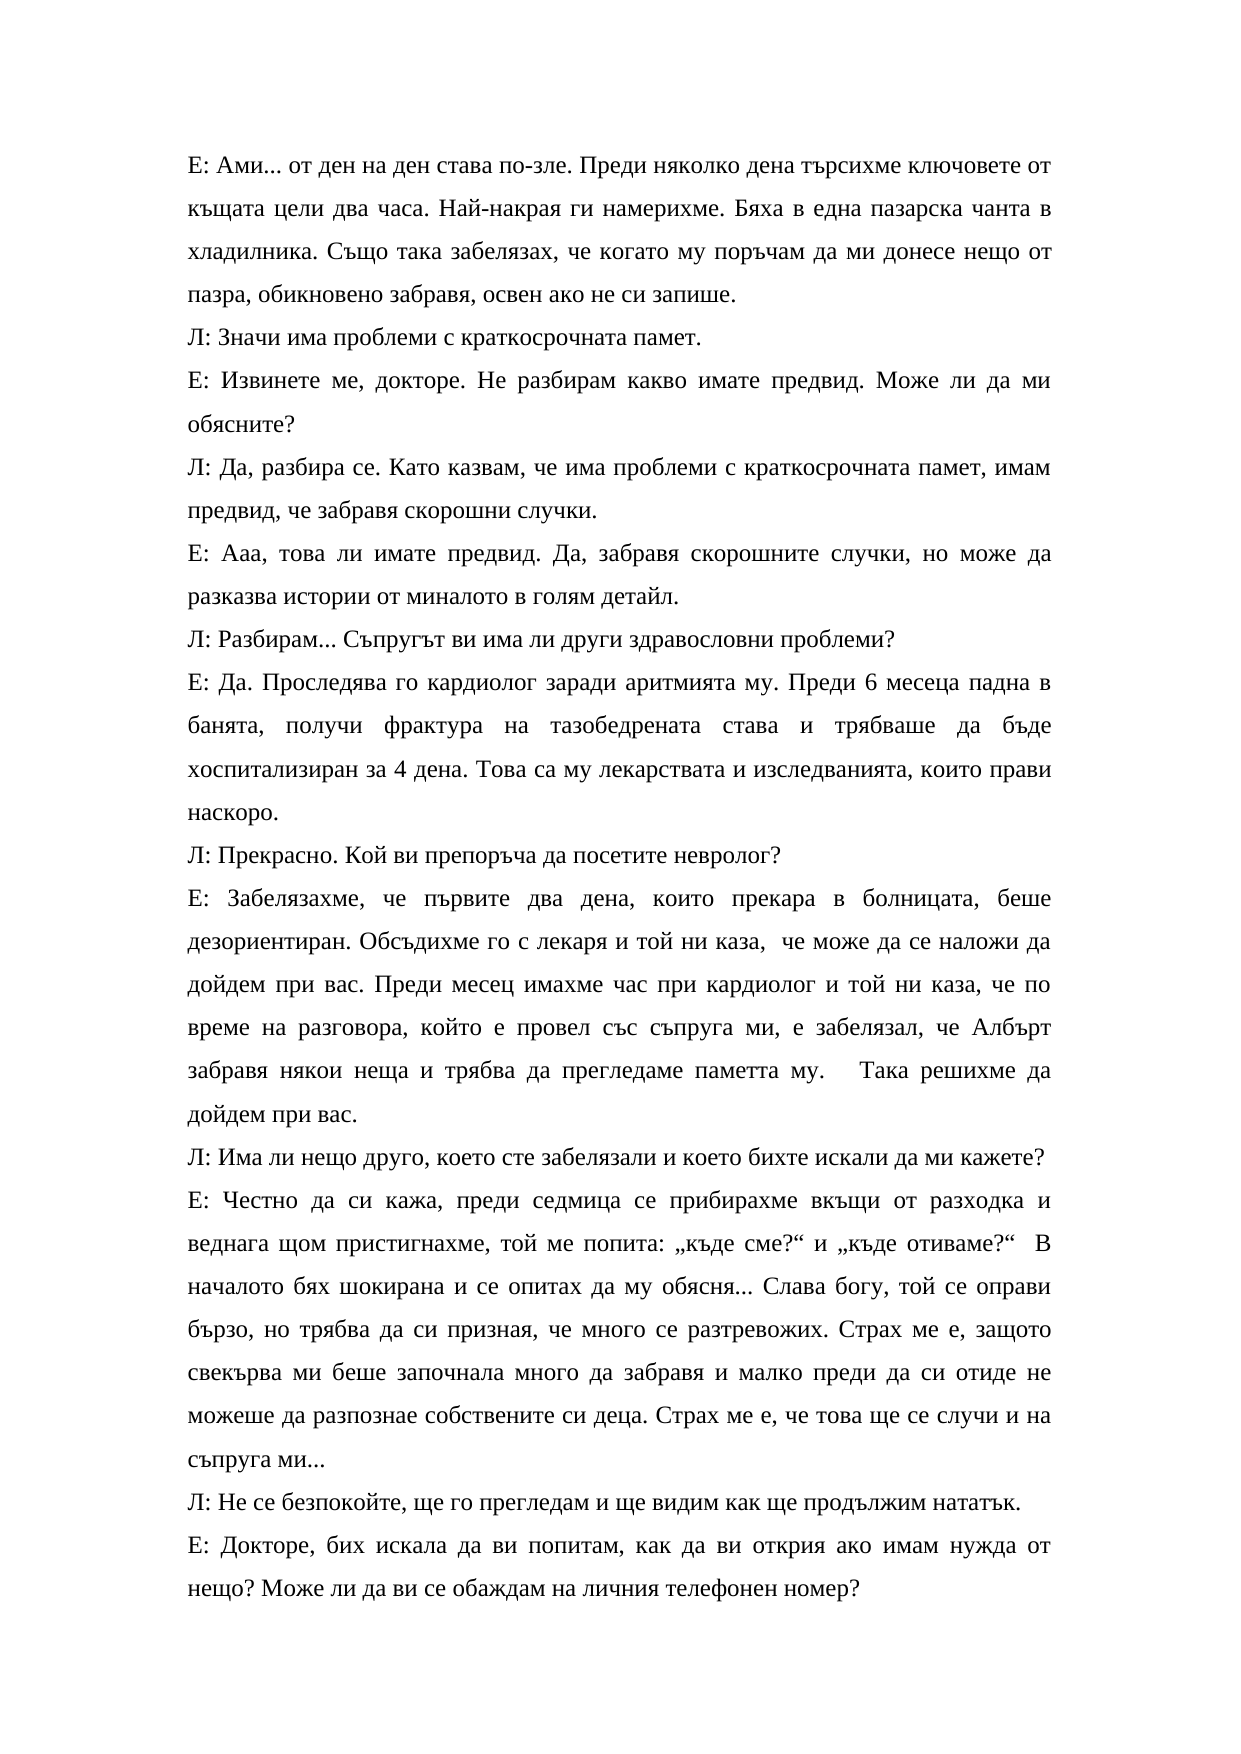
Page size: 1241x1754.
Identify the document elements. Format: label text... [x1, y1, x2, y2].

text Л: Прекрасно. Кой ви препоръча да посетите невролог? [187, 840, 1053, 869]
text Л: Да, разбира се. Като казвам, че има проблеми с краткосрочната памет, имам предвид, че забравя скорошни случки. [187, 452, 1053, 524]
text Е: Ааа, това ли имате предвид. Да, забравя скорошните случки, но може да разказва истории от миналото в голям детайл. [187, 538, 1053, 610]
text Е: Честно да си кажа, преди седмица се прибирахме вкъщи от разходка и веднага щом пристигнахме, той ме попита: „къде сме?“ и „къде отиваме?“ В началото бях шокирана и се опитах да му обясня... Слава богу, той се оправи бързо, но трябва да си призная, че много се разтревожих. Страх ме е, защото свекърва ми беше започнала много да забравя и малко преди да си отиде не можеше да разпознае собствените си деца. Страх ме е, че това ще се случи и на съпруга ми... [187, 1185, 1053, 1472]
text Е: Докторе, бих искала да ви попитам, как да ви открия ако имам нужда от нещо? Може ли да ви се обаждам на личния телефонен номер? [187, 1530, 1053, 1602]
text Л: Не се безпокойте, ще го прегледам и ще видим как ще продължим нататък. [187, 1487, 1053, 1516]
text Е: Забелязахме, че първите два дена, които прекара в болницата, беше дезориентиран. Обсъдихме го с лекаря и той ни каза, че може да се наложи да дойдем при вас. Преди месец имахме час при кардиолог и той ни каза, че по време на разговора, който е провел със съпруга ми, е забелязал, че Албърт забравя някои неща и трябва да прегледаме паметта му. Така решихме да дойдем при вас. [187, 883, 1053, 1127]
text Е: Извинете ме, докторе. Не разбирам какво имате предвид. Може ли да ми обясните? [187, 366, 1053, 437]
text Е: Ами... от ден на ден става по-зле. Преди няколко дена търсихме ключовете от къщата цели два часа. Най-накрая ги намерихме. Бяха в една пазарска чанта в хладилника. Също така забелязах, че когато му поръчам да ми донесе нещо от пазра, обикновено забравя, освен ако не си запише. [187, 150, 1053, 308]
text Л: Има ли нещо друго, което сте забелязали и което бихте искали да ми кажете? [187, 1142, 1053, 1171]
text Л: Разбирам... Съпругът ви има ли други здравословни проблеми? [187, 624, 1053, 653]
text Л: Значи има проблеми с краткосрочната памет. [187, 322, 1053, 351]
text Е: Да. Проследява го кардиолог заради аритмията му. Преди 6 месеца падна в банята, получи фрактура на тазобедрената става и трябваше да бъде хоспитализиран за 4 дена. Това са му лекарствата и изследванията, които прави наскоро. [187, 667, 1053, 826]
